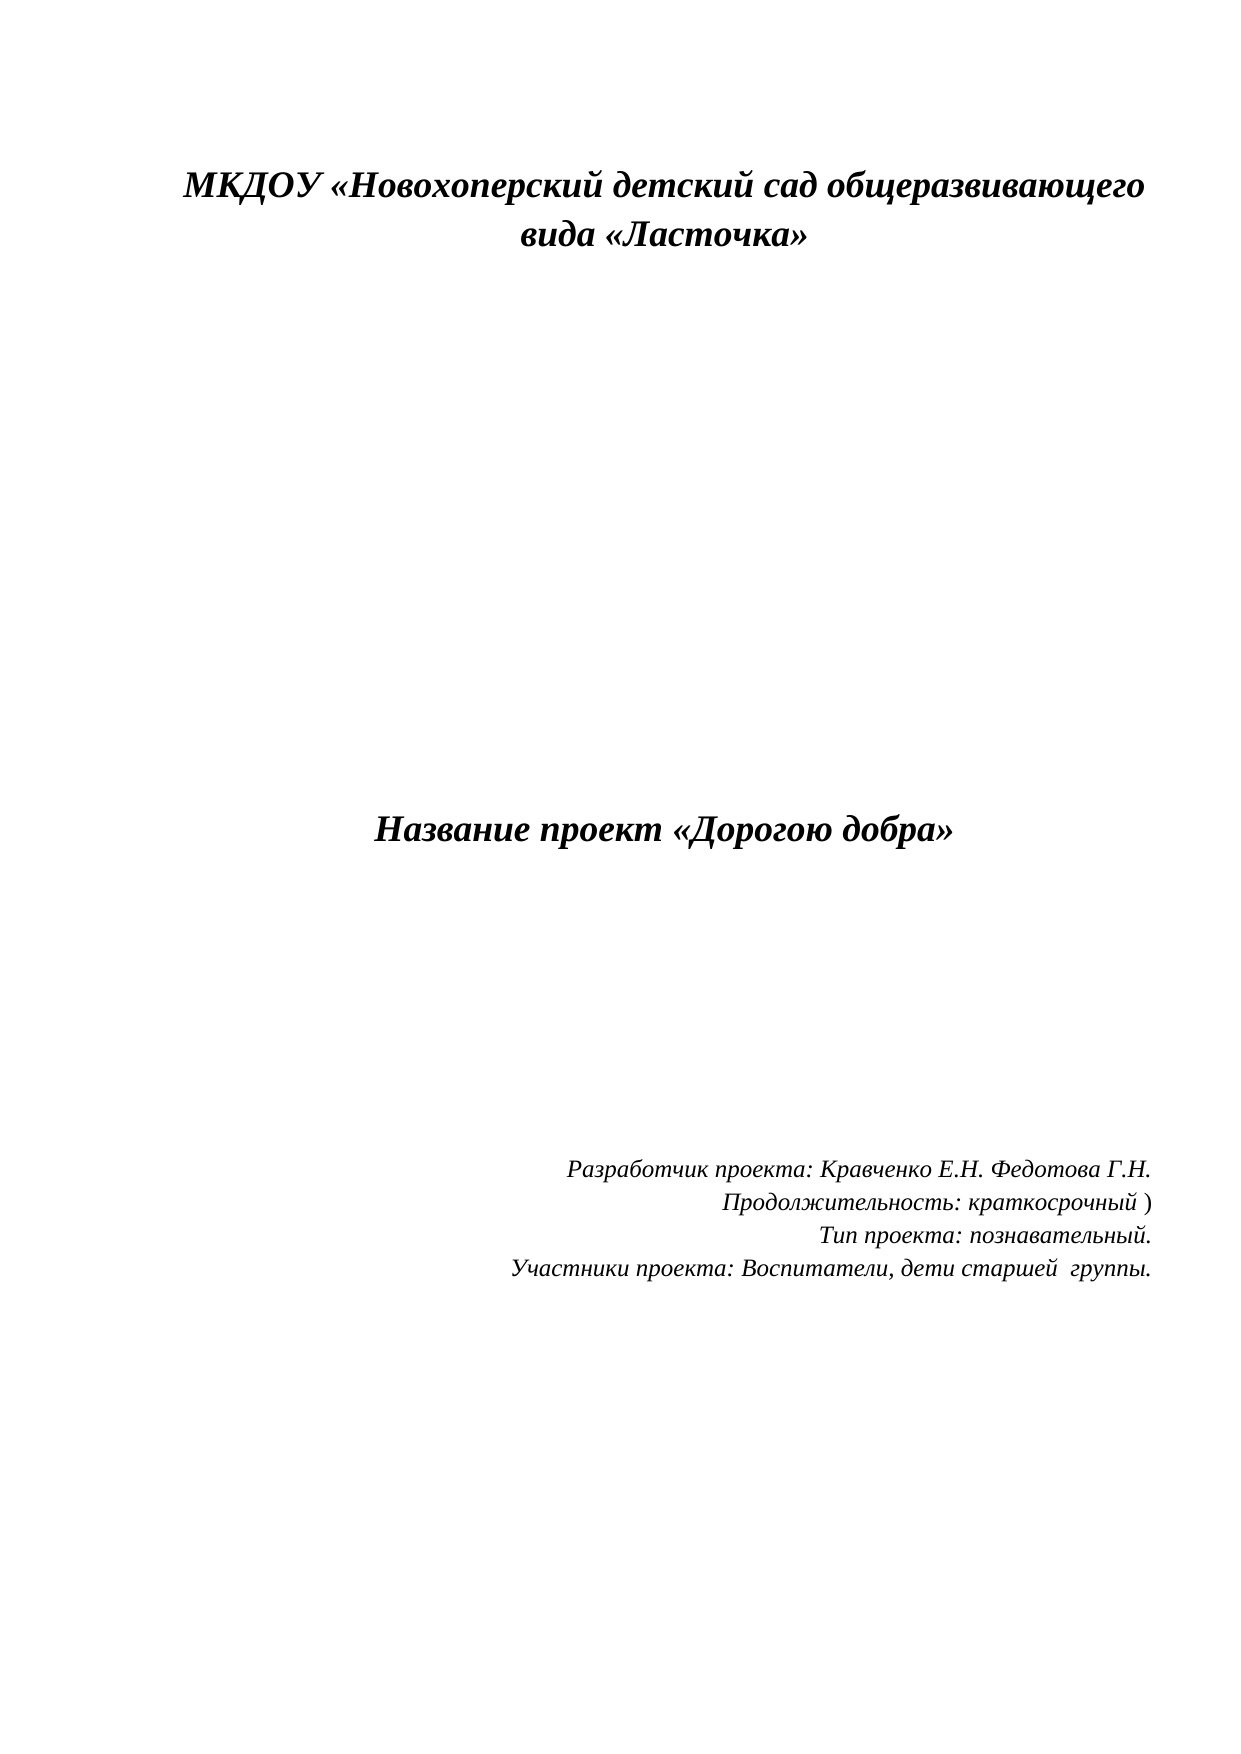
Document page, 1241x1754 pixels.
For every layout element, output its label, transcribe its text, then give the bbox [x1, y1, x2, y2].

text Разработчик проекта: Кравченко Е.Н. Федотова Г.Н. [177, 1154, 1152, 1183]
text Тип проекта: познавательный. [177, 1220, 1152, 1249]
text Название проект «Дорогою добра» [177, 807, 1152, 850]
text Продолжительность: краткосрочный ) [177, 1187, 1152, 1216]
text Участники проекта: Воспитатели, дети старшей группы. [177, 1253, 1152, 1282]
text МКДОУ «Новохоперский детский сад общеразвивающего вида «Ласточка» [177, 162, 1152, 255]
